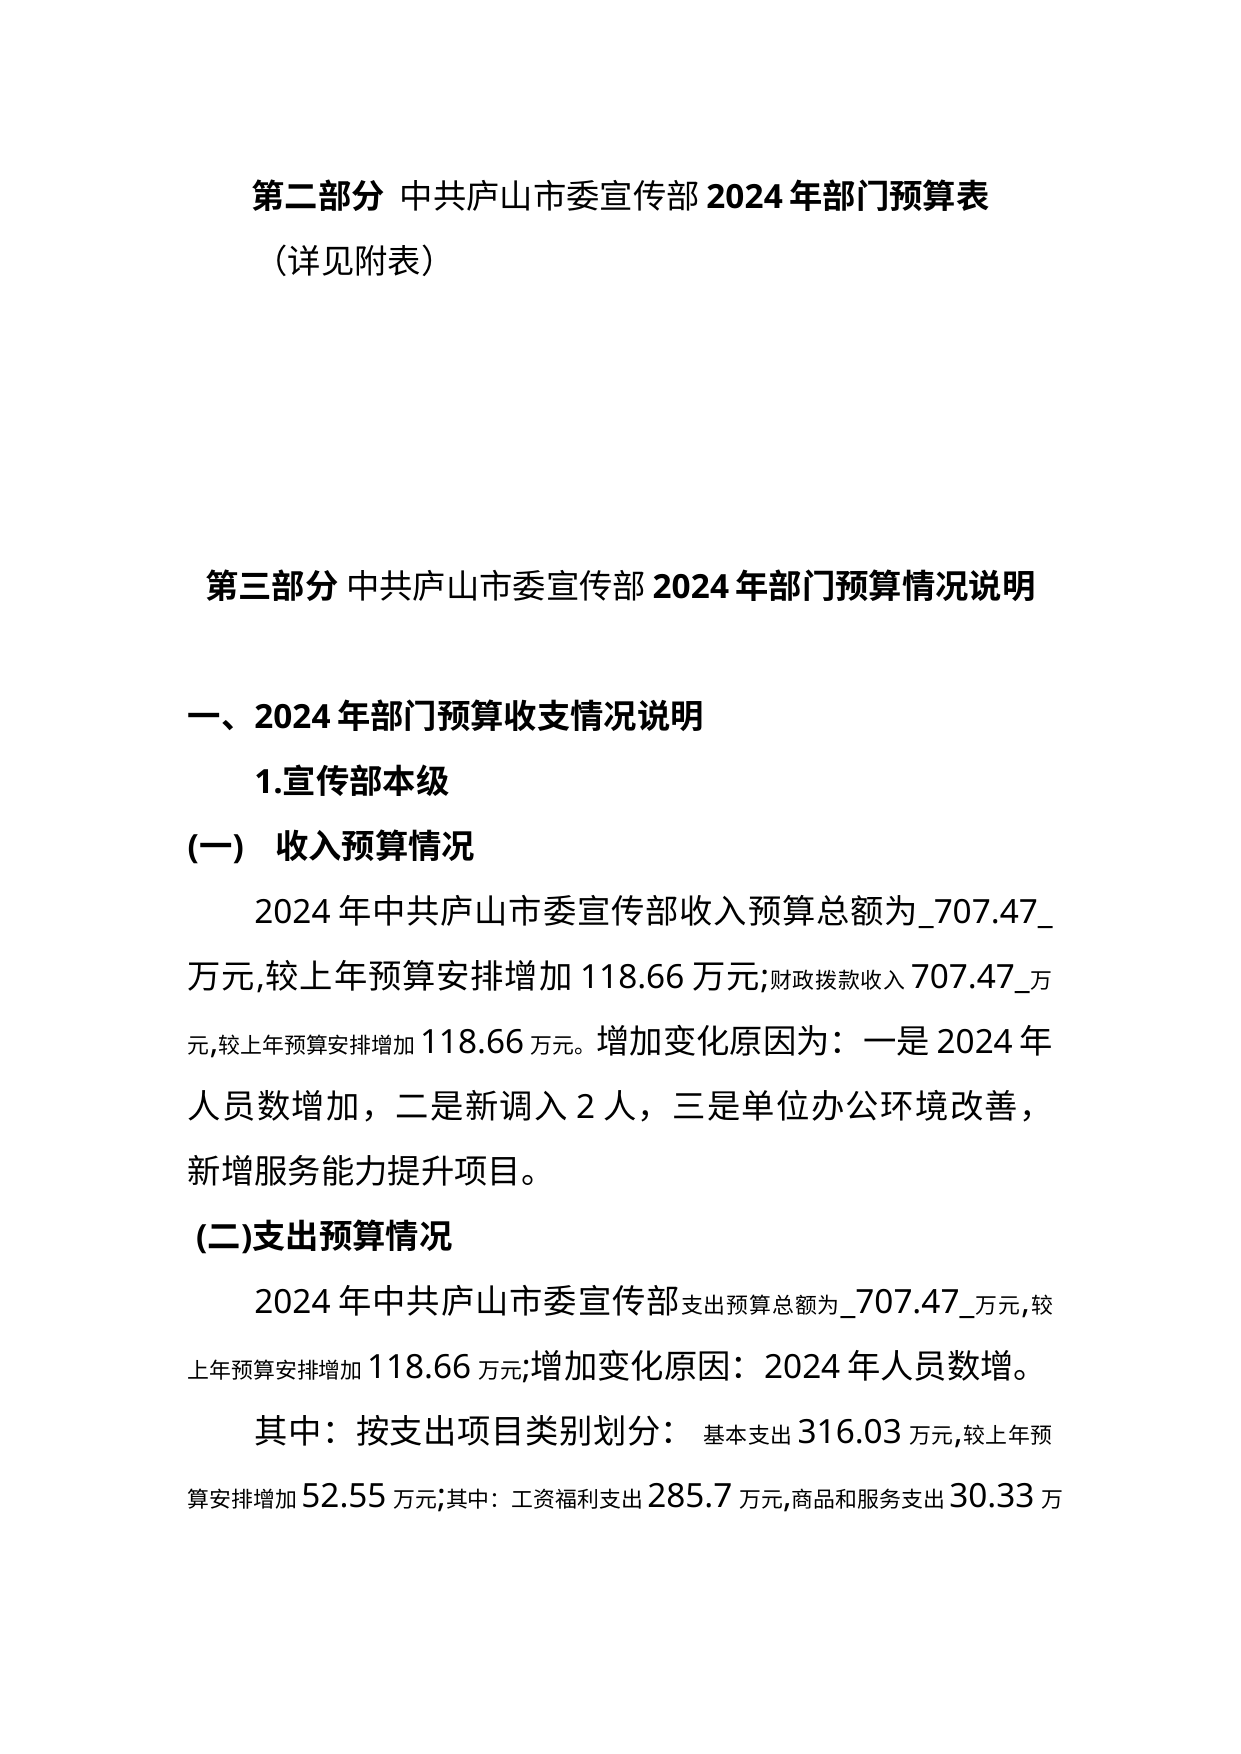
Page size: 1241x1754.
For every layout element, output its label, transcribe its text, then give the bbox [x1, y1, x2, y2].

text (二)支出预算情况 [187, 1202, 1053, 1267]
text 第二部分 中共庐山市委宣传部2024年部门预算表 [187, 162, 1053, 227]
text 第三部分 中共庐山市委宣传部2024年部门预算情况说明 [187, 552, 1053, 617]
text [187, 1397, 1053, 1527]
text 一、2024年部门预算收支情况说明 [187, 682, 1053, 747]
text 1.宣传部本级 [187, 747, 1053, 812]
text 2024年中共庐山市委宣传部收入预算总额为_707.47_万元,较上年预算安排增加118.66万元;财政拨款收入707.47_万元,较上年预算安排增加118.66万元。增加变化原因为：一是2024年人员数增加，二是新调入2人，三是单位办公环境改善，新增服务能力提升项目。 [187, 877, 1053, 1202]
text （详见附表） [187, 227, 1053, 292]
list 收入预算情况 [187, 812, 1053, 877]
text 2024年中共庐山市委宣传部支出预算总额为_707.47_万元,较上年预算安排增加118.66万元;增加变化原因：2024年人员数增。 [187, 1267, 1053, 1397]
